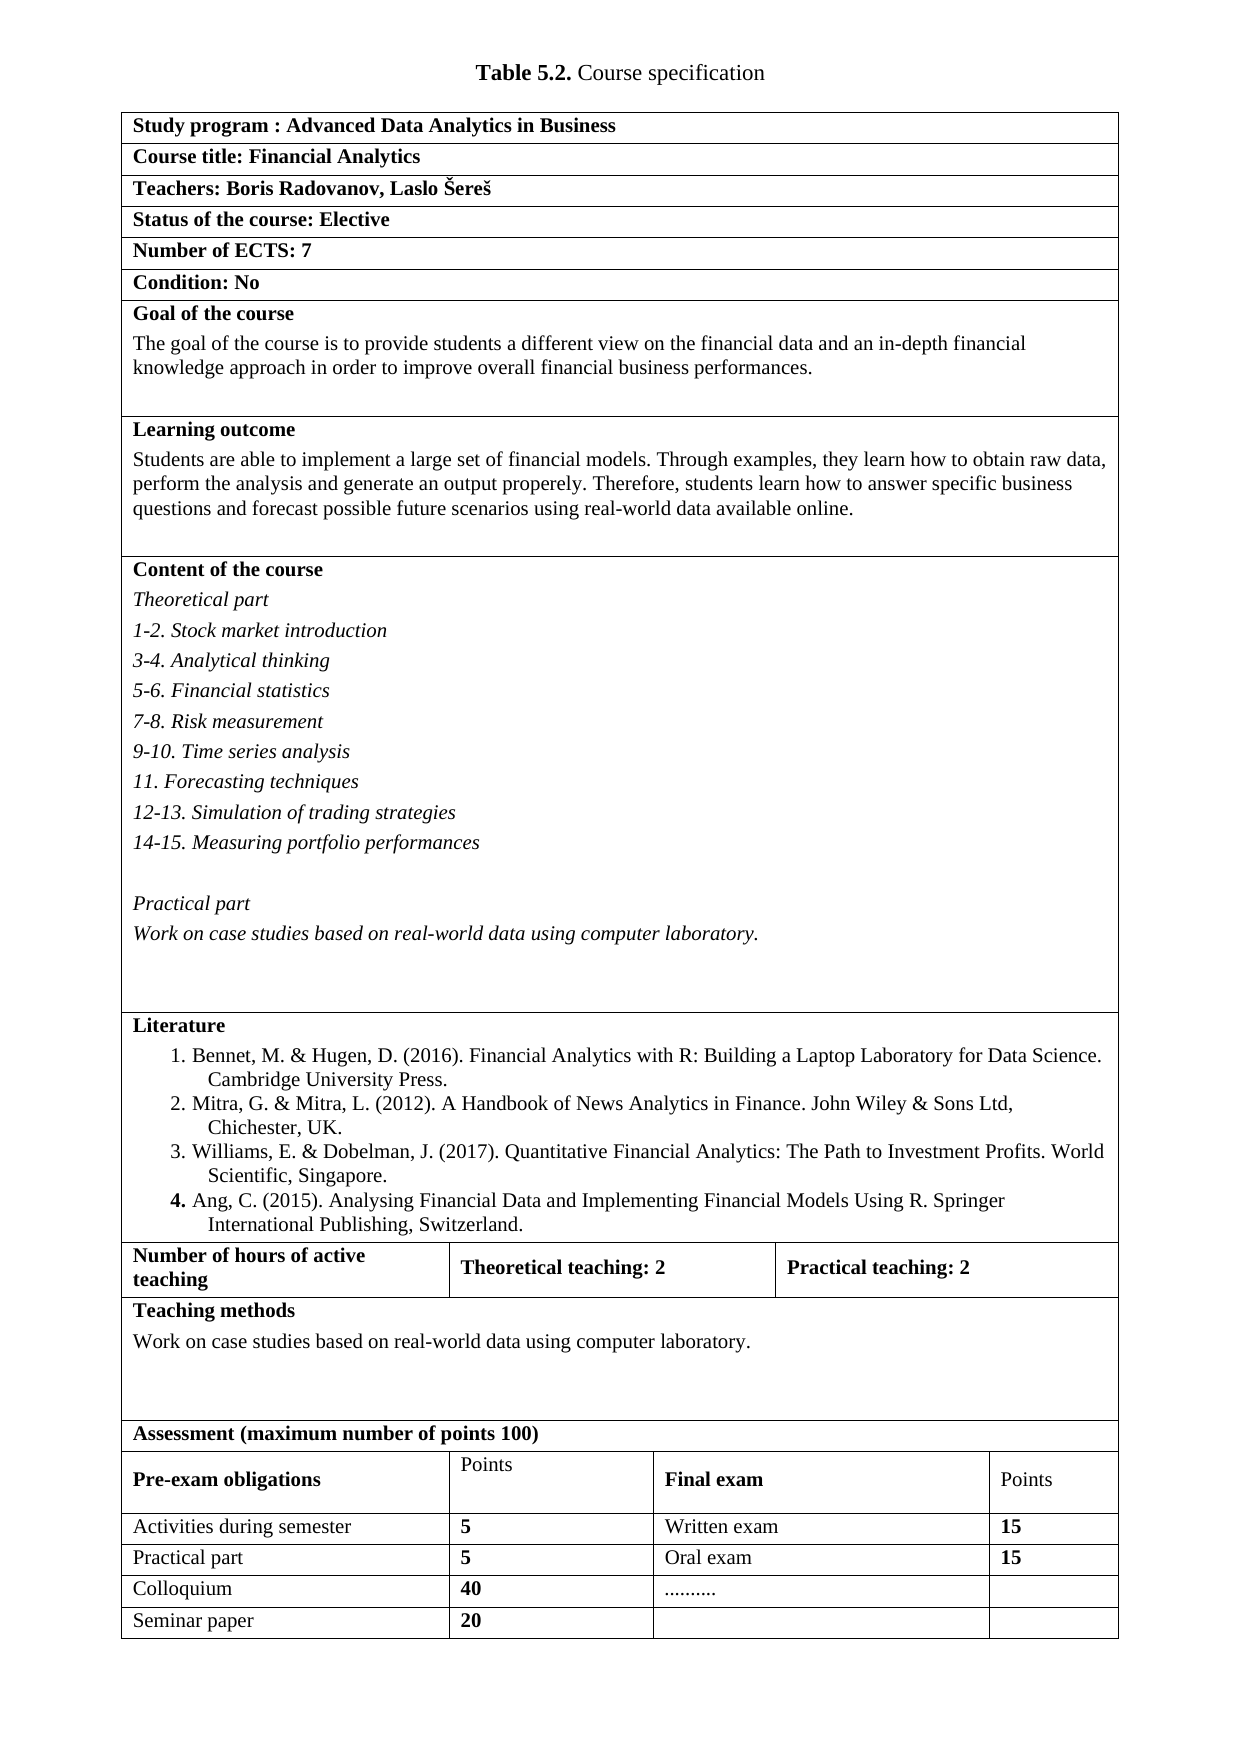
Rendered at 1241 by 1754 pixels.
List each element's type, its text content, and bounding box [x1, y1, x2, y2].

table_cell Points [990, 1452, 1118, 1513]
table_cell 5 [450, 1545, 653, 1575]
table_cell 40 [450, 1576, 653, 1607]
table_cell Practical teaching: 2 [776, 1243, 1118, 1297]
table_cell Literature Bennet, M. & Hugen, D. (2016). Financial Analytics with R: Building a Laptop Laboratory for Data Science. Cambridge University Press. Mitra, G. & Mitra, L. (2012). A Handbook of News Analytics in Finance. John Wiley & Sons Ltd, Chichester, UK. Williams, E. & Dobelman, J. (2017). Quantitative Financial Analytics: The Path to Investment Profits. World Scientific, Singapore. Ang, C. (2015). Analysing Financial Data and Implementing Financial Models Using R. Springer International Publishing, Switzerland. [122, 1013, 1118, 1242]
table_cell Oral exam [654, 1545, 989, 1575]
table_cell Number of ECTS: 7 [122, 238, 1118, 268]
table_cell .......... [654, 1576, 989, 1607]
table_cell Teachers: Boris Radovanov, Laslo Šereš [122, 176, 1118, 206]
text Table 5.2. Course specification [59, 59, 1181, 85]
table_cell Theoretical teaching: 2 [450, 1243, 775, 1297]
table_cell 5 [450, 1514, 653, 1544]
table_cell Goal of the course The goal of the course is to provide students a different view on the financial data and an in-depth financial knowledge approach in order to improve overall financial business performances. [122, 301, 1118, 416]
table_cell Activities during semester [122, 1514, 449, 1544]
table_cell Written exam [654, 1514, 989, 1544]
table_cell Course title: Financial Analytics [122, 144, 1118, 174]
table_cell Status of the course: Elective [122, 207, 1118, 237]
table_cell [990, 1576, 1118, 1607]
table_cell 15 [990, 1514, 1118, 1544]
table_cell [654, 1608, 989, 1638]
table_cell Number of hours of active teaching [122, 1243, 449, 1297]
table_cell 15 [990, 1545, 1118, 1575]
table_header Study program : Advanced Data Analytics in Business [122, 113, 1118, 143]
table_cell [990, 1608, 1118, 1638]
table_cell Points [450, 1452, 653, 1513]
table_cell Seminar paper [122, 1608, 449, 1638]
table_cell Colloquium [122, 1576, 449, 1607]
table_cell Teaching methods Work on case studies based on real-world data using computer laboratory. [122, 1298, 1118, 1419]
table_cell Content of the course Theoretical part 1-2. Stock market introduction 3-4. Analytical thinking 5-6. Financial statistics 7-8. Risk measurement 9-10. Time series analysis 11. Forecasting techniques 12-13. Simulation of trading strategies 14-15. Measuring portfolio performances Practical part Work on case studies based on real-world data using computer laboratory. [122, 557, 1118, 1012]
table_cell 20 [450, 1608, 653, 1638]
table_cell Practical part [122, 1545, 449, 1575]
table_cell Condition: No [122, 270, 1118, 300]
table_cell Assessment (maximum number of points 100) [122, 1421, 1118, 1451]
table_cell Learning outcome Students are able to implement a large set of financial models. Through examples, they learn how to obtain raw data, perform the analysis and generate an output properely. Therefore, students learn how to answer specific business questions and forecast possible future scenarios using real-world data available online. [122, 417, 1118, 556]
table_cell Pre-exam obligations [122, 1452, 449, 1513]
table_cell Final exam [654, 1452, 989, 1513]
